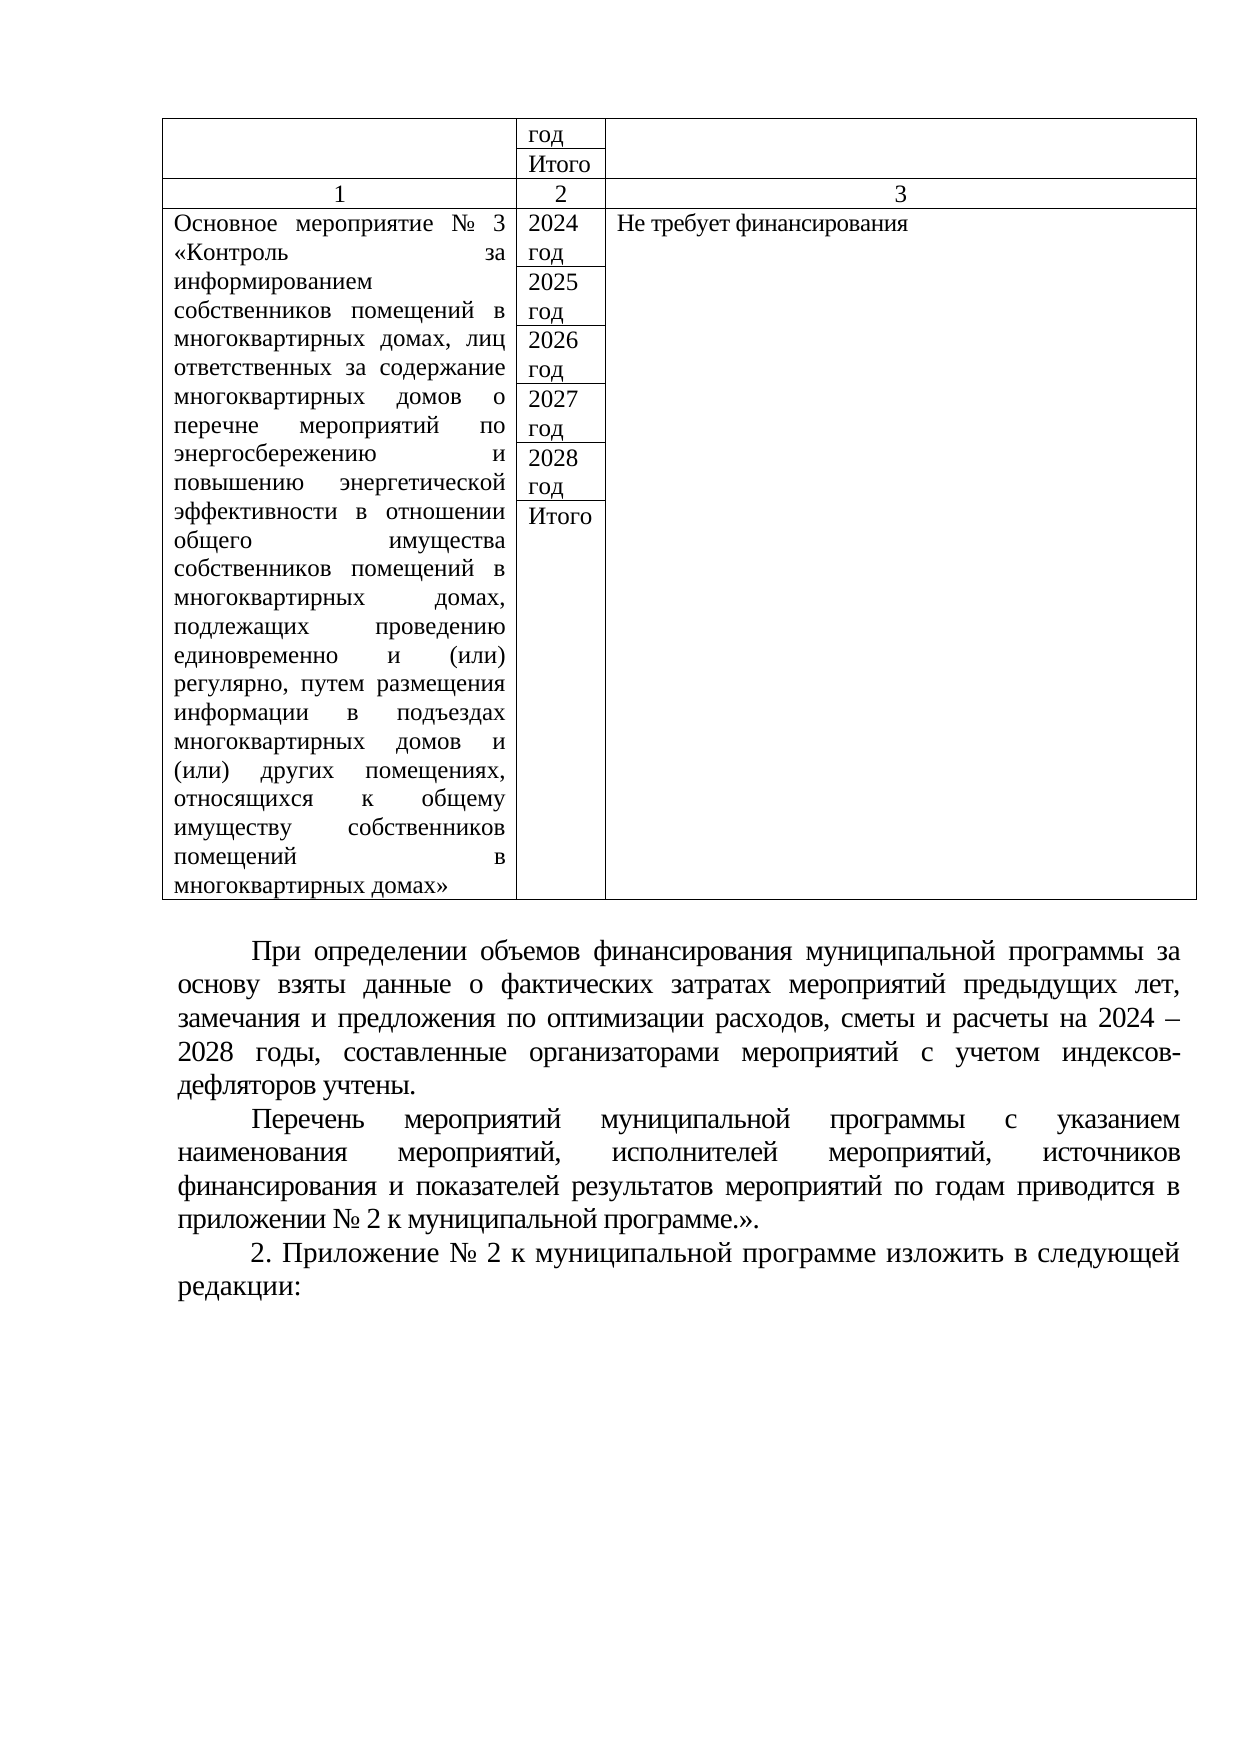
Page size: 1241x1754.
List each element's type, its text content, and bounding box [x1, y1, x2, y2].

table_cell 2028 год [517, 119, 605, 148]
text При определении объемов финансирования муниципальной программы за основу взяты данные о фактических затратах мероприятий предыдущих лет, замечания и предложения по оптимизации расходов, сметы и расчеты на 2024 – 2028 годы, составленные организаторами мероприятий с учетом индексов-дефляторов учтены. [177, 933, 1181, 1101]
table_cell Не требует финансирования [606, 209, 1196, 898]
table_cell 2028 год [517, 443, 605, 500]
table_cell 1 [163, 179, 516, 207]
table_cell 3 [606, 179, 1196, 207]
text Перечень мероприятий муниципальной программы с указанием наименования мероприятий, исполнителей мероприятий, источников финансирования и показателей результатов мероприятий по годам приводится в приложении № 2 к муниципальной программе.». [177, 1101, 1181, 1235]
table_cell 2025 год [517, 267, 605, 324]
table_cell Итого [517, 501, 605, 898]
table_cell 2 [517, 179, 605, 207]
table_cell Основное мероприятие № 3 «Контроль за информированием собственников помещений в многоквартирных домах, лиц ответственных за содержание многоквартирных домов о перечне мероприятий по энергосбережению и повышению энергетической эффективности в отношении общего имущества собственников помещений в многоквартирных домах, подлежащих проведению единовременно и (или) регулярно, путем размещения информации в подъездах многоквартирных домов и (или) других помещениях, относящихся к общему имуществу собственников помещений в многоквартирных домах» [163, 209, 516, 898]
table_cell 2026 год [517, 326, 605, 383]
text 2. Приложение № 2 к муниципальной программе изложить в следующей редакции: [177, 1235, 1181, 1302]
table_cell 2024 год [517, 209, 605, 266]
table_cell 2027 год [517, 384, 605, 442]
table_cell Итого [517, 149, 605, 178]
